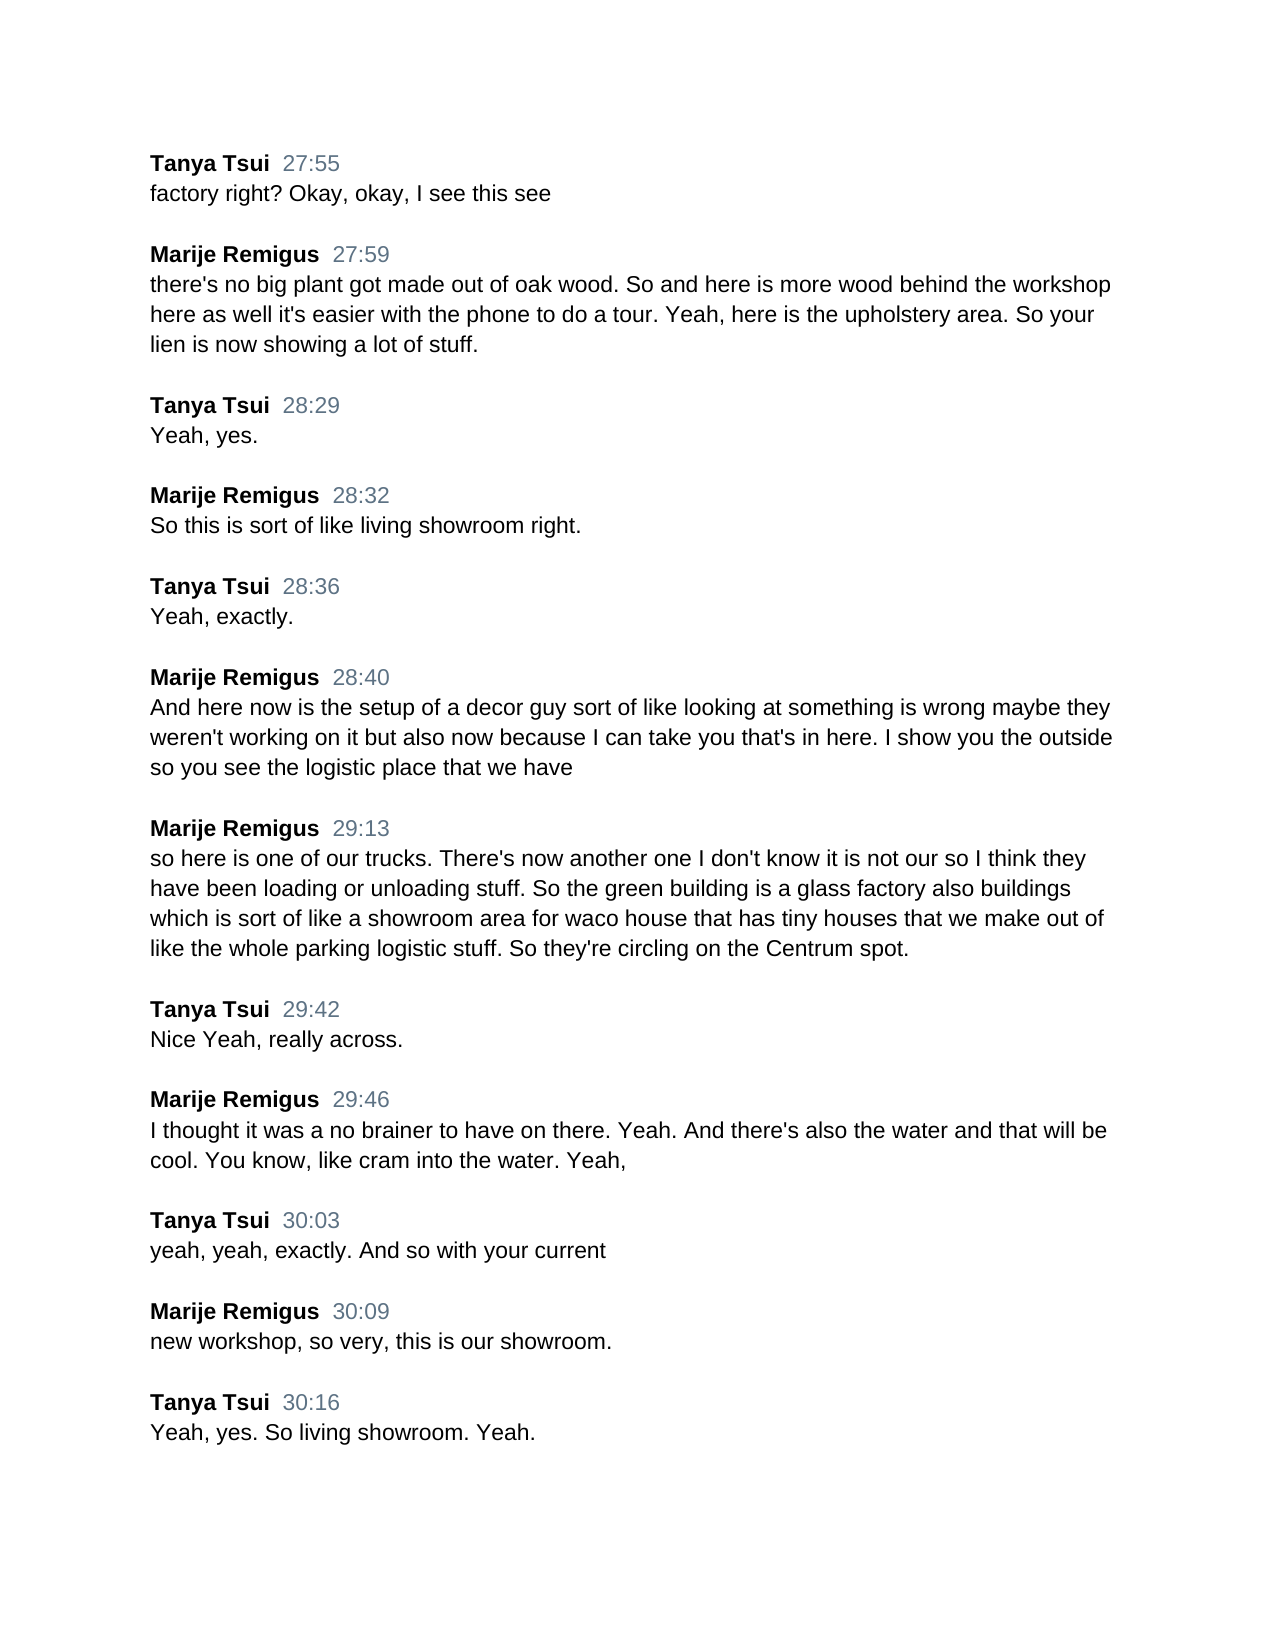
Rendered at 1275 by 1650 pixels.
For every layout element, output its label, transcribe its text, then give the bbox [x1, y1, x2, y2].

text there's no big plant got made out of oak wood. So and here is more wood behind the workshop here as well it's easier with the phone to do a tour. Yeah, here is the upholstery area. So your lien is now showing a lot of stuff. [150, 271, 1125, 358]
text Yeah, yes. [150, 422, 1125, 448]
text Tanya Tsui 28:29 [150, 392, 1125, 418]
text Marije Remigus 30:09 [150, 1298, 1125, 1324]
text I thought it was a no brainer to have on there. Yeah. And there's also the water and that will be cool. You know, like cram into the water. Yeah, [150, 1117, 1125, 1173]
text so here is one of our trucks. There's now another one I don't know it is not our so I think they have been loading or unloading stuff. So the green building is a glass factory also buildings which is sort of like a showroom area for waco house that has tiny houses that we make out of like the whole parking logistic stuff. So they're circling on the Centrum spot. [150, 845, 1125, 962]
text Marije Remigus 28:40 [150, 663, 1125, 690]
text Nice Yeah, really across. [150, 1026, 1125, 1052]
text Tanya Tsui 30:16 [150, 1388, 1125, 1415]
text So this is sort of like living showroom right. [150, 512, 1125, 539]
text Yeah, exactly. [150, 603, 1125, 629]
text new workshop, so very, this is our showroom. [150, 1328, 1125, 1354]
text Yeah, yes. So living showroom. Yeah. [150, 1419, 1125, 1445]
text Marije Remigus 27:59 [150, 241, 1125, 267]
text Marije Remigus 29:13 [150, 814, 1125, 841]
text And here now is the setup of a decor guy sort of like looking at something is wrong maybe they weren't working on it but also now because I can take you that's in here. I show you the outside so you see the logistic place that we have [150, 694, 1125, 781]
text Tanya Tsui 28:36 [150, 573, 1125, 599]
text Tanya Tsui 29:42 [150, 996, 1125, 1022]
text yeah, yeah, exactly. And so with your current [150, 1237, 1125, 1264]
text Tanya Tsui 30:03 [150, 1207, 1125, 1234]
text Marije Remigus 28:32 [150, 482, 1125, 509]
text Tanya Tsui 27:55 [150, 150, 1125, 176]
text factory right? Okay, okay, I see this see [150, 180, 1125, 207]
text Marije Remigus 29:46 [150, 1086, 1125, 1113]
